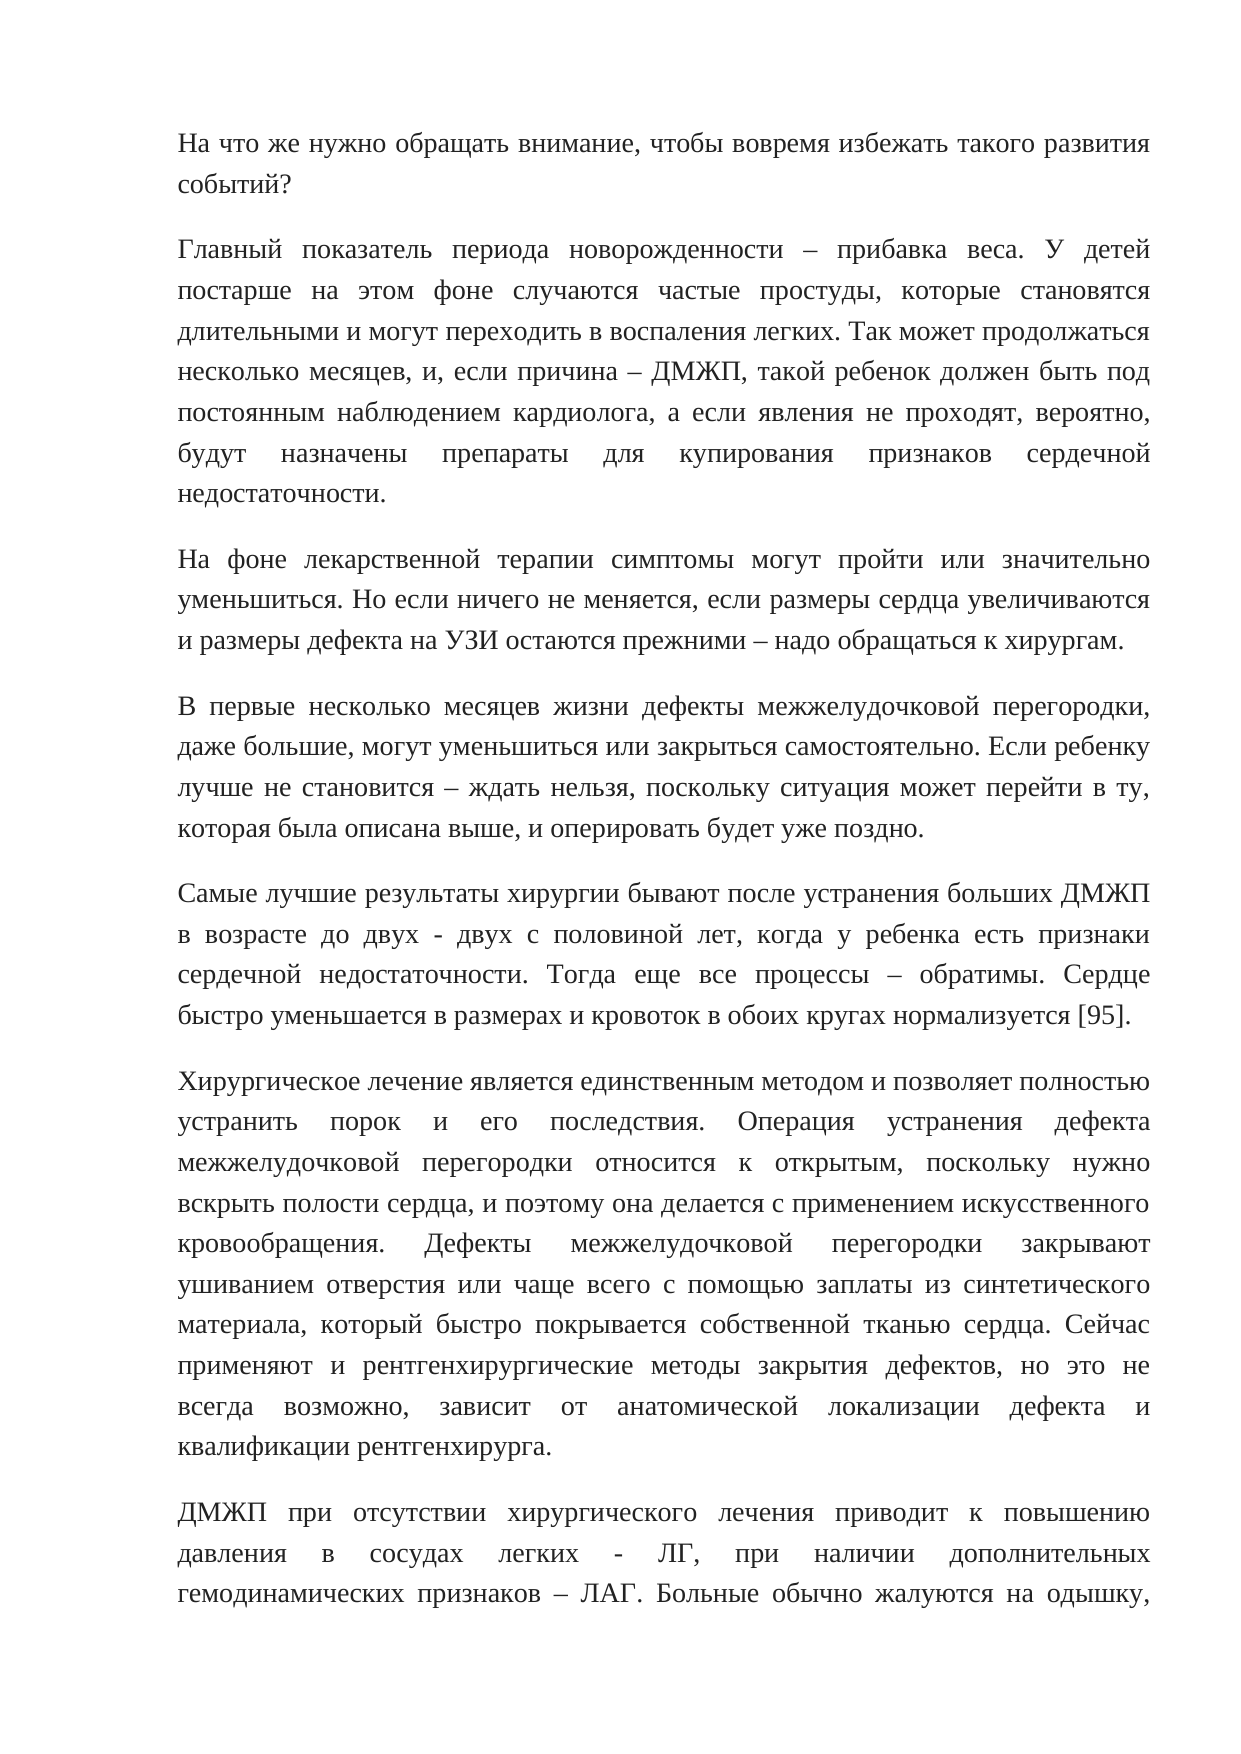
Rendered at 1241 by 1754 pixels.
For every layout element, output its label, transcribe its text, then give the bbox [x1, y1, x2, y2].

text В первые несколько месяцев жизни дефекты межжелудочковой перегородки, даже большие, могут уменьшиться или закрыться самостоятельно. Если ребенку лучше не становится – ждать нельзя, поскольку ситуация может перейти в ту, которая была описана выше, и оперировать будет уже поздно. [177, 681, 1152, 843]
text На фоне лекарственной терапии симптомы могут пройти или значительно уменьшиться. Но если ничего не меняется, если размеры сердца увеличиваются и размеры дефекта на УЗИ остаются прежними – надо обращаться к хирургам. [177, 534, 1152, 656]
text Главный показатель периода новорожденности – прибавка веса. У детей постарше на этом фоне случаются частые простуды, которые становятся длительными и могут переходить в воспаления легких. Так может продолжаться несколько месяцев, и, если причина – ДМЖП, такой ребенок должен быть под постоянным наблюдением кардиолога, а если явления не проходят, вероятно, будут назначены препараты для купирования признаков сердечной недостаточности. [177, 224, 1152, 509]
text Самые лучшие результаты хирургии бывают после устранения больших ДМЖП в возрасте до двух - двух с половиной лет, когда у ребенка есть признаки сердечной недостаточности. Тогда еще все процессы – обратимы. Сердце быстро уменьшается в размерах и кровоток в обоих кругах нормализуется [95]. [177, 868, 1152, 1031]
text На что же нужно обращать внимание, чтобы вовремя избежать такого развития событий? [177, 118, 1152, 199]
text Хирургическое лечение является единственным методом и позволяет полностью устранить порок и его последствия. Операция устранения дефекта межжелудочковой перегородки относится к открытым, поскольку нужно вскрыть полости сердца, и поэтому она делается с применением искусственного кровообращения. Дефекты межжелудочковой перегородки закрывают ушиванием отверстия или чаще всего с помощью заплаты из синтетического материала, который быстро покрывается собственной тканью сердца. Сейчас применяют и рентгенхирургические методы закрытия дефектов, но это не всегда возможно, зависит от анатомической локализации дефекта и квалификации рентгенхирурга. [177, 1056, 1152, 1462]
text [177, 1487, 1152, 1609]
